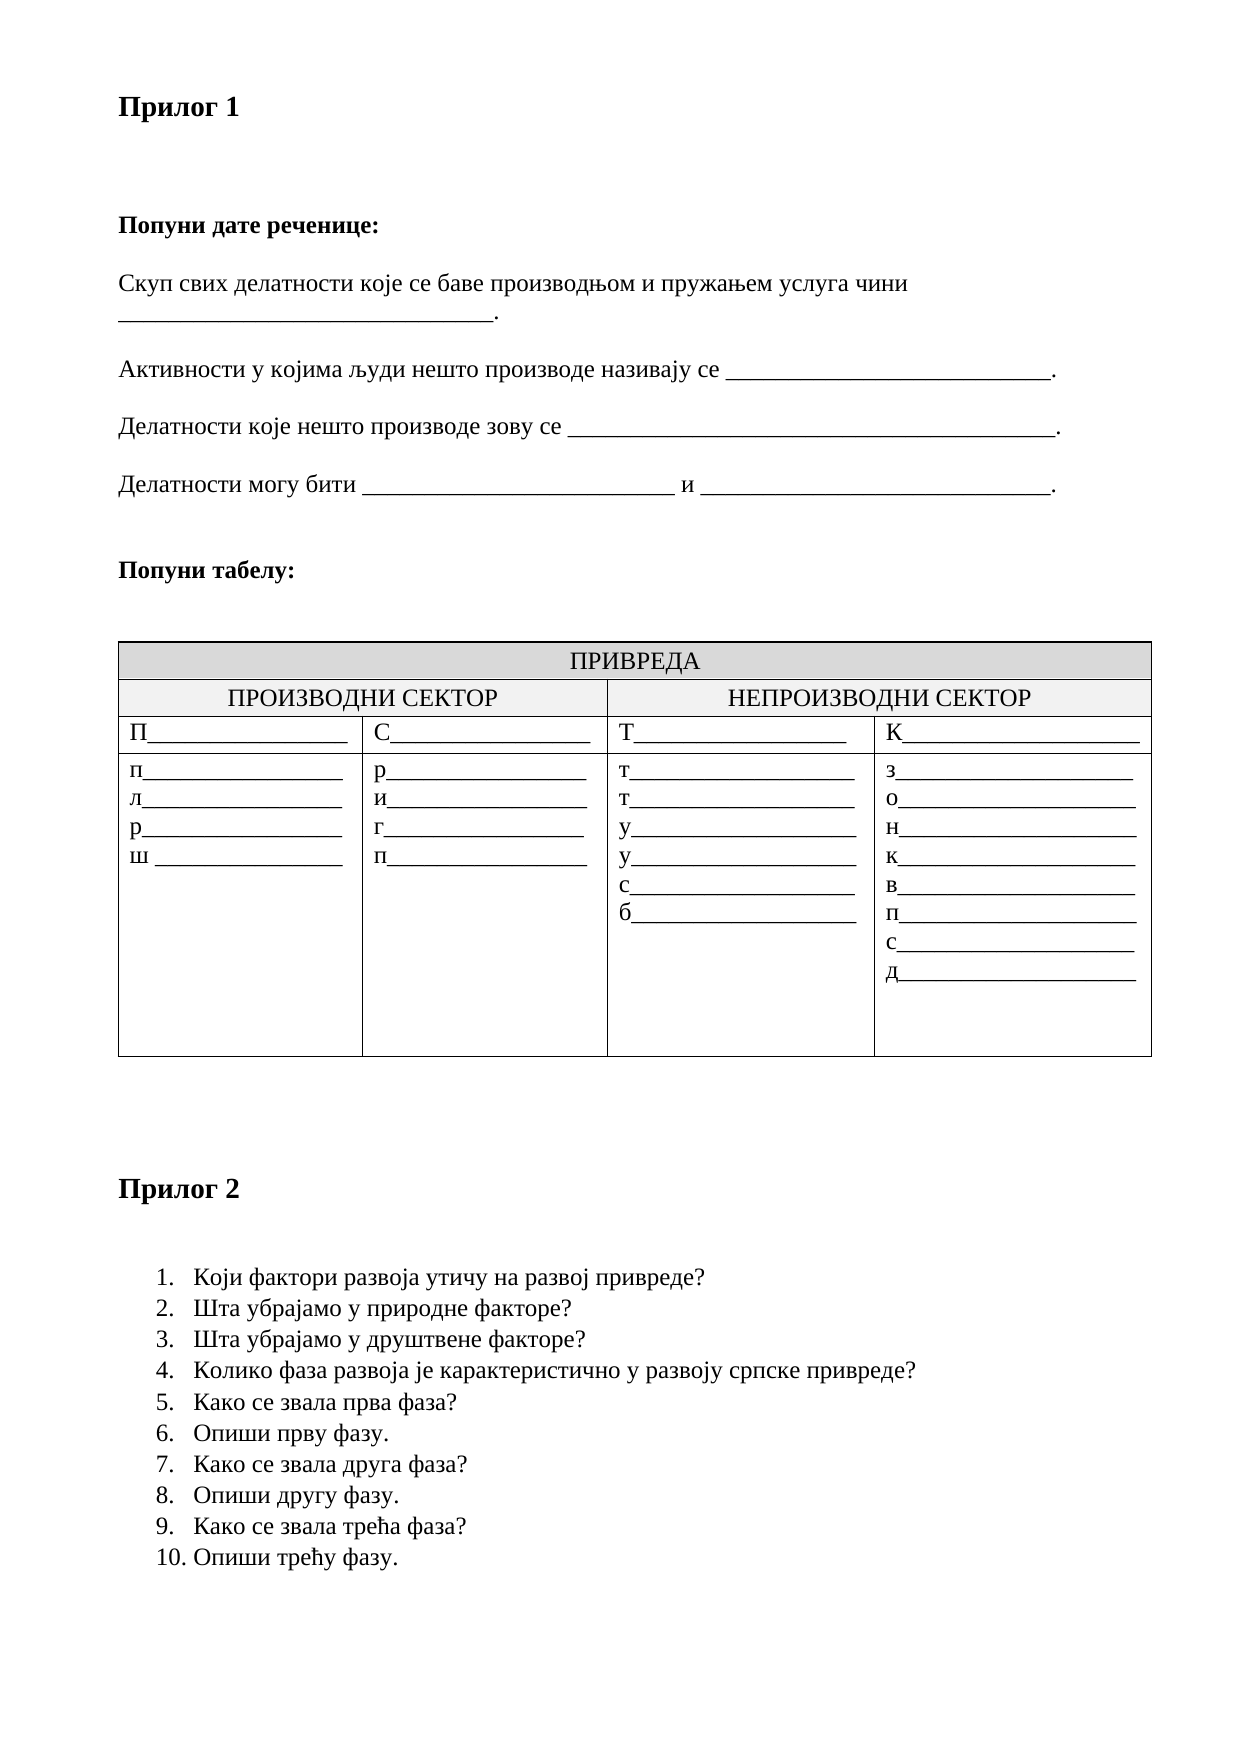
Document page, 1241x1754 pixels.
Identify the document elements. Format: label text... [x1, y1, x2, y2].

table_cell Т_________________ [608, 717, 874, 753]
list Како се звала друга фаза? [156, 1449, 1122, 1477]
list Опиши прву фазу. [156, 1418, 1122, 1446]
table_cell П________________ [119, 717, 362, 753]
text Попуни табелу: [118, 555, 1122, 584]
table_cell ПРОИЗВОДНИ СЕКТОР [119, 680, 607, 716]
list Колико фаза развоја је карактеристично у развоју српске привреде? [156, 1356, 1122, 1384]
table_cell НЕПРОИЗВОДНИ СЕКТОР [608, 680, 1151, 716]
text Прилог 1 [118, 89, 1122, 122]
text Попуни дате реченице: [118, 210, 1122, 239]
table_cell К___________________ [875, 717, 1151, 753]
text Прилог 2 [118, 1171, 1122, 1205]
list Како се звала трећа фаза? [156, 1511, 1122, 1539]
table_cell С________________ [363, 717, 607, 753]
text Делатности могу бити _________________________ и ____________________________. [118, 469, 1122, 498]
table_cell з___________________ о___________________ н___________________ к___________________ в___________________ п___________________ с___________________ д___________________ [875, 754, 1151, 1056]
table_cell п________________ л________________ р________________ ш _______________ [119, 754, 362, 1056]
list Опиши другу фазу. [156, 1480, 1122, 1508]
table_cell р________________ и________________ г________________ п________________ [363, 754, 607, 1056]
list Шта убрајамо у друштвене факторе? [156, 1324, 1122, 1353]
list Како се звала прва фаза? [156, 1387, 1122, 1415]
list Који фактори развоја утичу на развој привреде? [156, 1262, 1122, 1291]
text Активности у којима људи нешто производе називају се __________________________. [118, 354, 1122, 383]
text Делатности које нешто производе зову се _______________________________________. [118, 411, 1122, 440]
table_cell т__________________ т__________________ у__________________ у__________________ с__________________ б__________________ [608, 754, 874, 1056]
text Скуп свих делатности које се баве производњом и пружањем услуга чини ______________________________. [118, 268, 1122, 325]
table_header ПРИВРЕДА [119, 643, 1151, 678]
list Шта убрајамо у природне факторе? [156, 1293, 1122, 1322]
list Опиши трећу фазу. [156, 1542, 1122, 1571]
